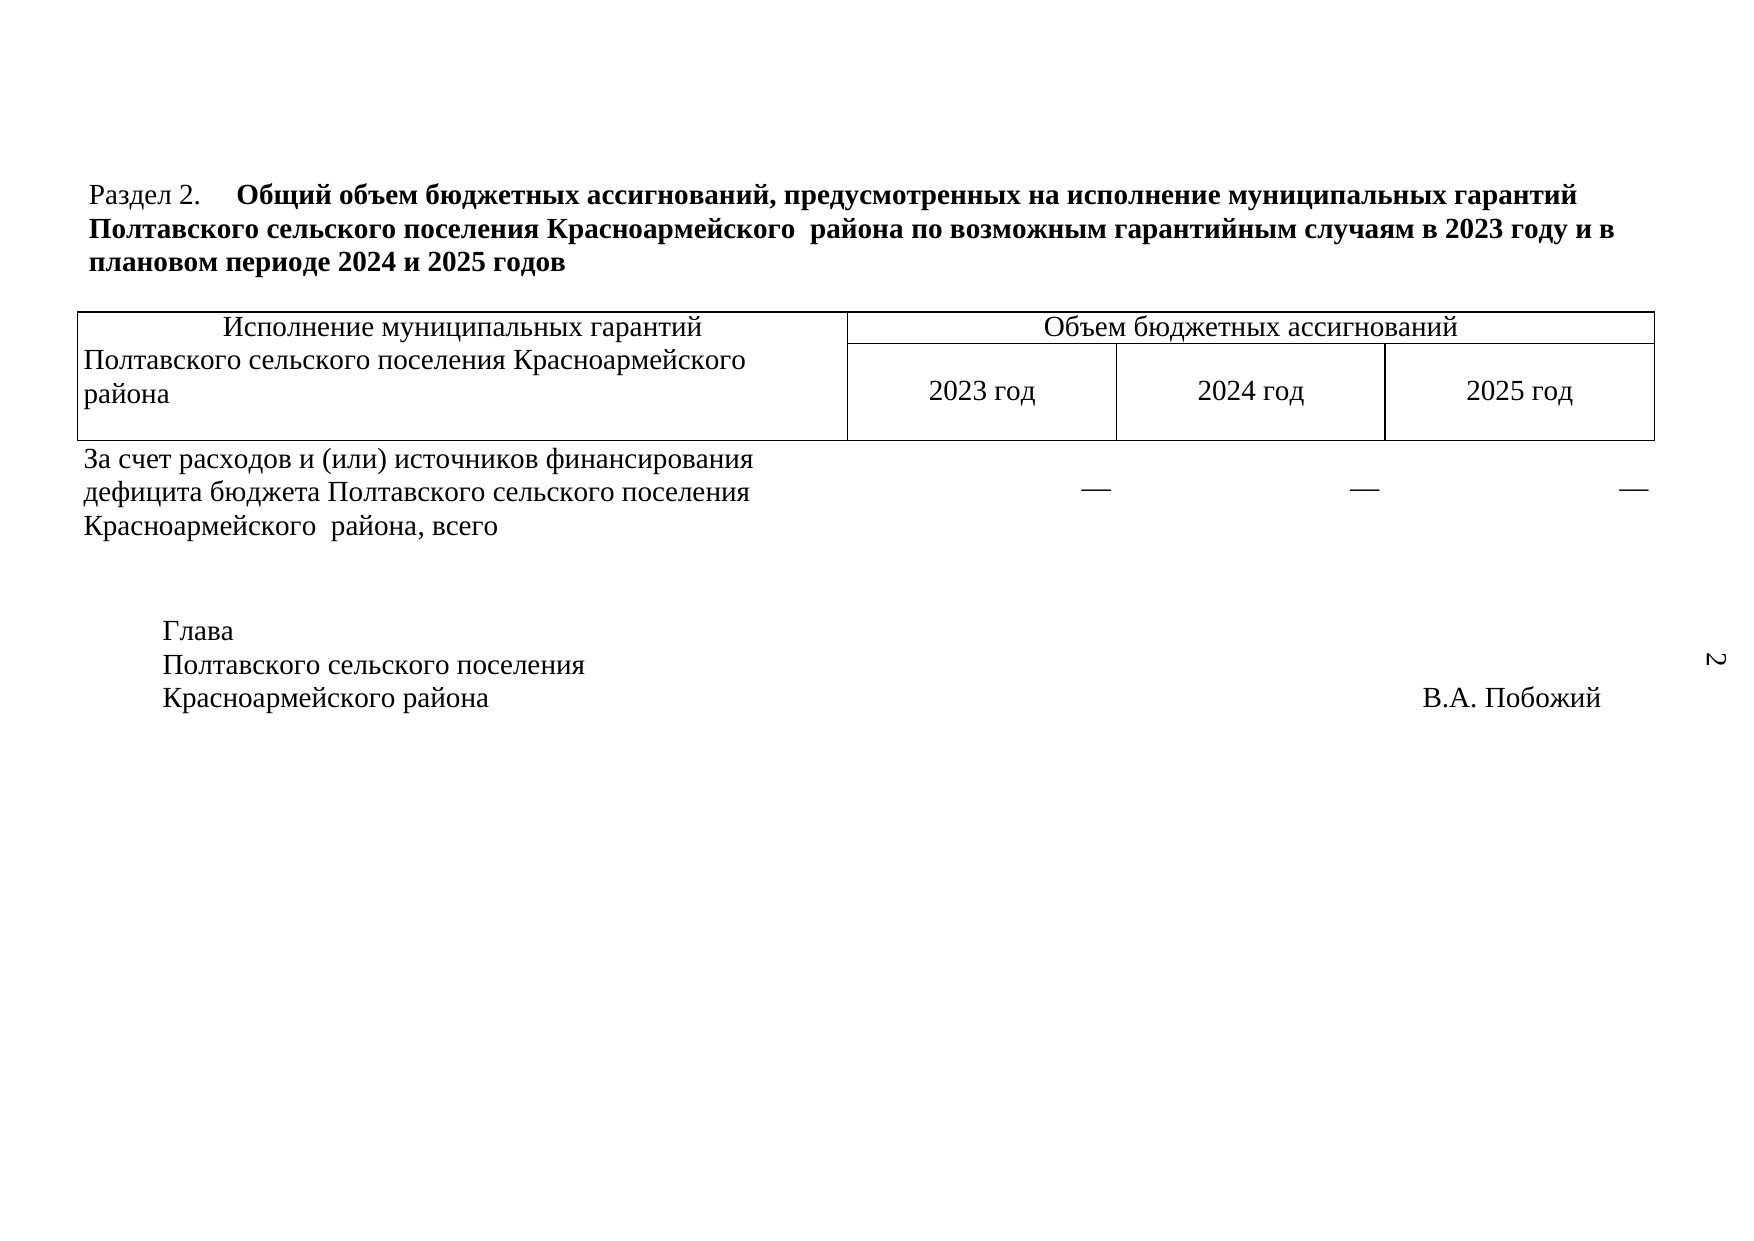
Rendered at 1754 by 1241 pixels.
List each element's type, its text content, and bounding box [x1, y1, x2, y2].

table_cell –– [848, 441, 1116, 541]
table_header Объем бюджетных ассигнований [848, 313, 1654, 342]
text Раздел 2. Общий объем бюджетных ассигнований, предусмотренных на исполнение муниципальных гарантий Полтавского сельского поселения Красноармейского района по возможным гарантийным случаям в 2023 году и в плановом периоде 2024 и 2025 годов [89, 177, 1665, 278]
table_cell За счет расходов и (или) источников финансирования дефицита бюджета Полтавского сельского поселения Красноармейского района, всего [78, 441, 847, 541]
table_cell –– [1385, 441, 1654, 541]
table_cell 2023 год [848, 344, 1116, 440]
text Красноармейского района В.А. Побожий [89, 680, 1665, 714]
table_cell 2024 год [1117, 344, 1384, 440]
text Глава [89, 613, 1665, 647]
table_cell 2025 год [1386, 344, 1654, 440]
text Полтавского сельского поселения [89, 647, 1665, 680]
table_cell –– [1116, 441, 1385, 541]
table_header Исполнение муниципальных гарантий Полтавского сельского поселения Красноармейского района [78, 313, 847, 440]
